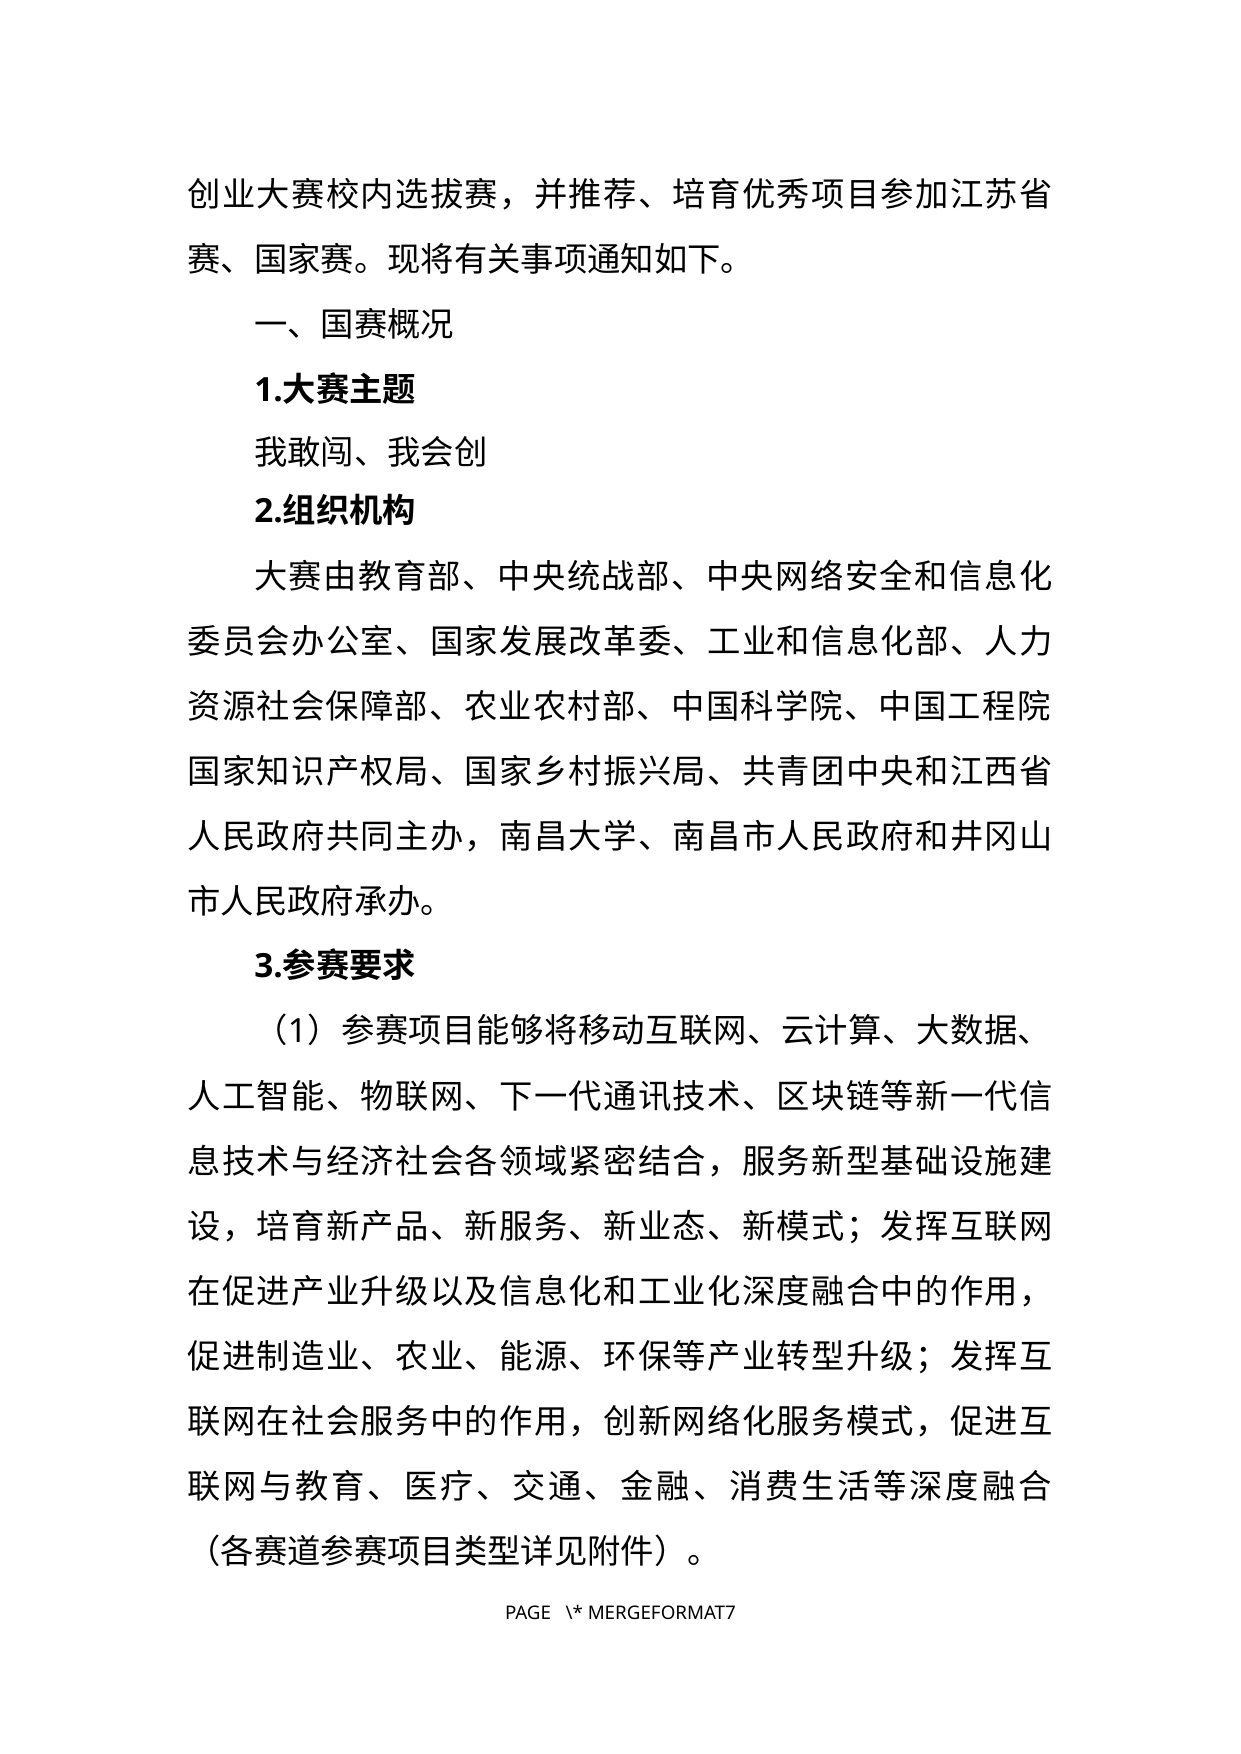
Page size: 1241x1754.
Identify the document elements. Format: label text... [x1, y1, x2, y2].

text 大赛由教育部、中央统战部、中央网络安全和信息化委员会办公室、国家发展改革委、工业和信息化部、人力资源社会保障部、农业农村部、中国科学院、中国工程院、国家知识产权局、国家乡村振兴局、共青团中央和江西省人民政府共同主办，南昌大学、南昌市人民政府和井冈山市人民政府承办。 [187, 541, 1053, 931]
text 1.大赛主题 [187, 355, 1053, 420]
text 我敢闯、我会创 [187, 420, 1053, 476]
text （1）参赛项目能够将移动互联网、云计算、大数据、人工智能、物联网、下一代通讯技术、区块链等新一代信息技术与经济社会各领域紧密结合，服务新型基础设施建设，培育新产品、新服务、新业态、新模式；发挥互联网在促进产业升级以及信息化和工业化深度融合中的作用，促进制造业、农业、能源、环保等产业转型升级；发挥互联网在社会服务中的作用，创新网络化服务模式，促进互联网与教育、医疗、交通、金融、消费生活等深度融合（各赛道参赛项目类型详见附件）。 [187, 996, 1053, 1581]
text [187, 160, 1053, 290]
text 3.参赛要求 [187, 931, 1053, 996]
text 2.组织机构 [187, 476, 1053, 541]
text 一、国赛概况 [187, 290, 1053, 355]
